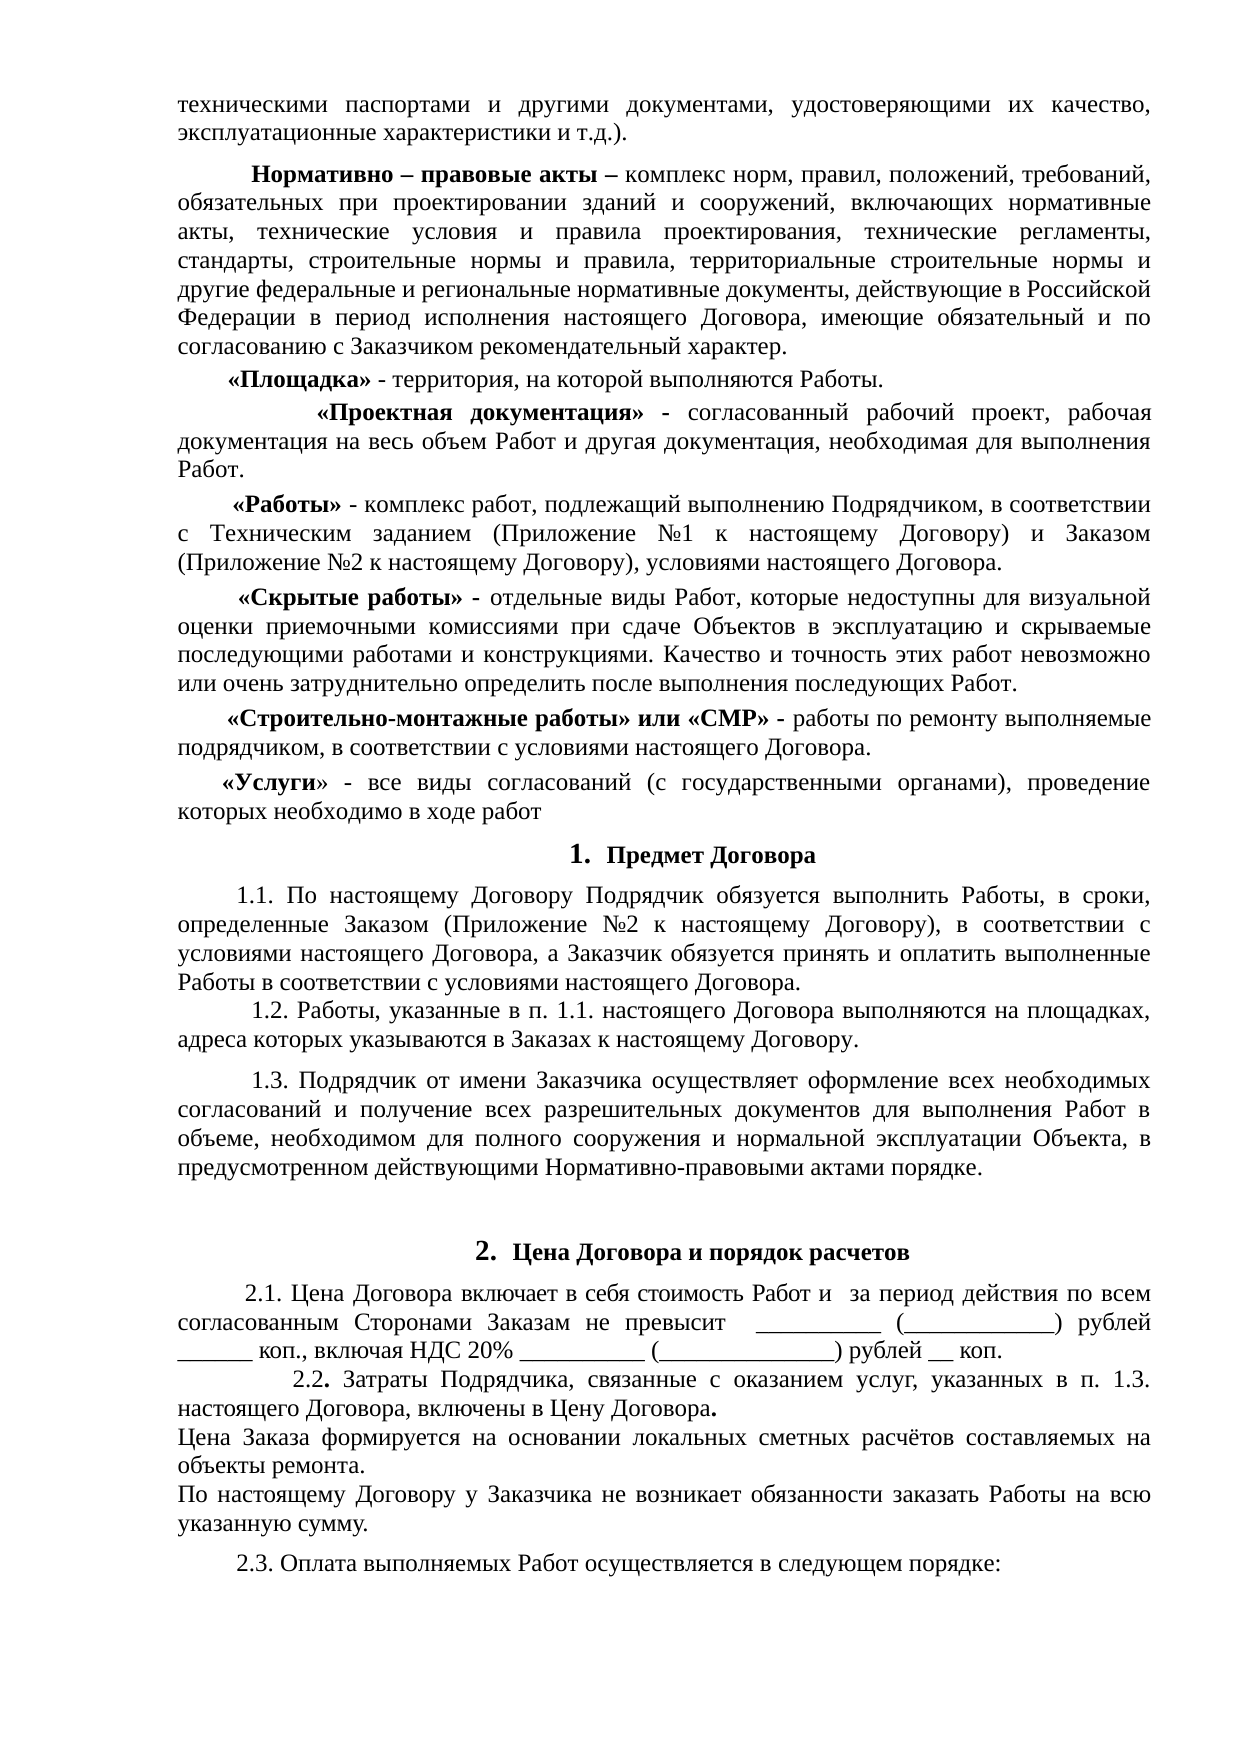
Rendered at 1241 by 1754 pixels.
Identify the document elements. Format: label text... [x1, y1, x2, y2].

text «Проектная документация» - согласованный рабочий проект, рабочая документация на весь объем Работ и другая документация, необходимая для выполнения Работ. [177, 397, 1152, 483]
text По настоящему Договору у Заказчика не возникает обязанности заказать Работы на всю указанную сумму. [177, 1479, 1152, 1537]
text «Площадка» - территория, на которой выполняются Работы. [177, 364, 1152, 393]
text Нормативно – правовые акты – комплекс норм, правил, положений, требований, обязательных при проектировании зданий и сооружений, включающих нормативные акты, технические условия и правила проектирования, технические регламенты, стандарты, строительные нормы и правила, территориальные строительные нормы и другие федеральные и региональные нормативные документы, действующие в Российской Федерации в период исполнения настоящего Договора, имеющие обязательный и по согласованию с Заказчиком рекомендательный характер. [177, 159, 1152, 360]
text «Работы» - комплекс работ, подлежащий выполнению Подрядчиком, в соответствии с Техническим заданием (Приложение №1 к настоящему Договору) и Заказом (Приложение №2 к настоящему Договору), условиями настоящего Договора. [177, 489, 1152, 576]
text Цена Заказа формируется на основании локальных сметных расчётов составляемых на объекты ремонта. [177, 1422, 1152, 1479]
text 2.3. Оплата выполняемых Работ осуществляется в следующем порядке: [177, 1548, 1152, 1577]
text 1.3. Подрядчик от имени Заказчика осуществляет оформление всех необходимых согласований и получение всех разрешительных документов для выполнения Работ в объеме, необходимом для полного сооружения и нормальной эксплуатации Объекта, в предусмотренном действующими Нормативно-правовыми актами порядке. [177, 1066, 1152, 1181]
text 1.1. По настоящему Договору Подрядчик обязуется выполнить Работы, в сроки, определенные Заказом (Приложение №2 к настоящему Договору), в соответствии с условиями настоящего Договора, а Заказчик обязуется принять и оплатить выполненные Работы в соответствии с условиями настоящего Договора. [177, 881, 1152, 996]
text 2.2. Затраты Подрядчика, связанные с оказанием услуг, указанных в п. 1.3. настоящего Договора, включены в Цену Договора. [177, 1364, 1152, 1422]
text «Строительно-монтажные работы» или «СМР» - работы по ремонту выполняемые подрядчиком, в соответствии с условиями настоящего Договора. [177, 703, 1152, 761]
list Предмет Договора [233, 836, 1152, 869]
text «Услуги» - все виды согласований (с государственными органами), проведение которых необходимо в ходе работ [177, 767, 1152, 824]
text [177, 89, 1152, 146]
text 2.1. Цена Договора включает в себя стоимость Работ и за период действия по всем согласованным Сторонами Заказам не превысит __________ (____________) рублей ______ коп., включая НДС 20% __________ (______________) рублей __ коп. [177, 1278, 1152, 1364]
list Цена Договора и порядок расчетов [233, 1233, 1152, 1267]
text «Скрытые работы» - отдельные виды Работ, которые недоступны для визуальной оценки приемочными комиссиями при сдаче Объектов в эксплуатацию и скрываемые последующими работами и конструкциями. Качество и точность этих работ невозможно или очень затруднительно определить после выполнения последующих Работ. [177, 582, 1152, 697]
text 1.2. Работы, указанные в п. 1.1. настоящего Договора выполняются на площадках, адреса которых указываются в Заказах к настоящему Договору. [177, 996, 1152, 1053]
